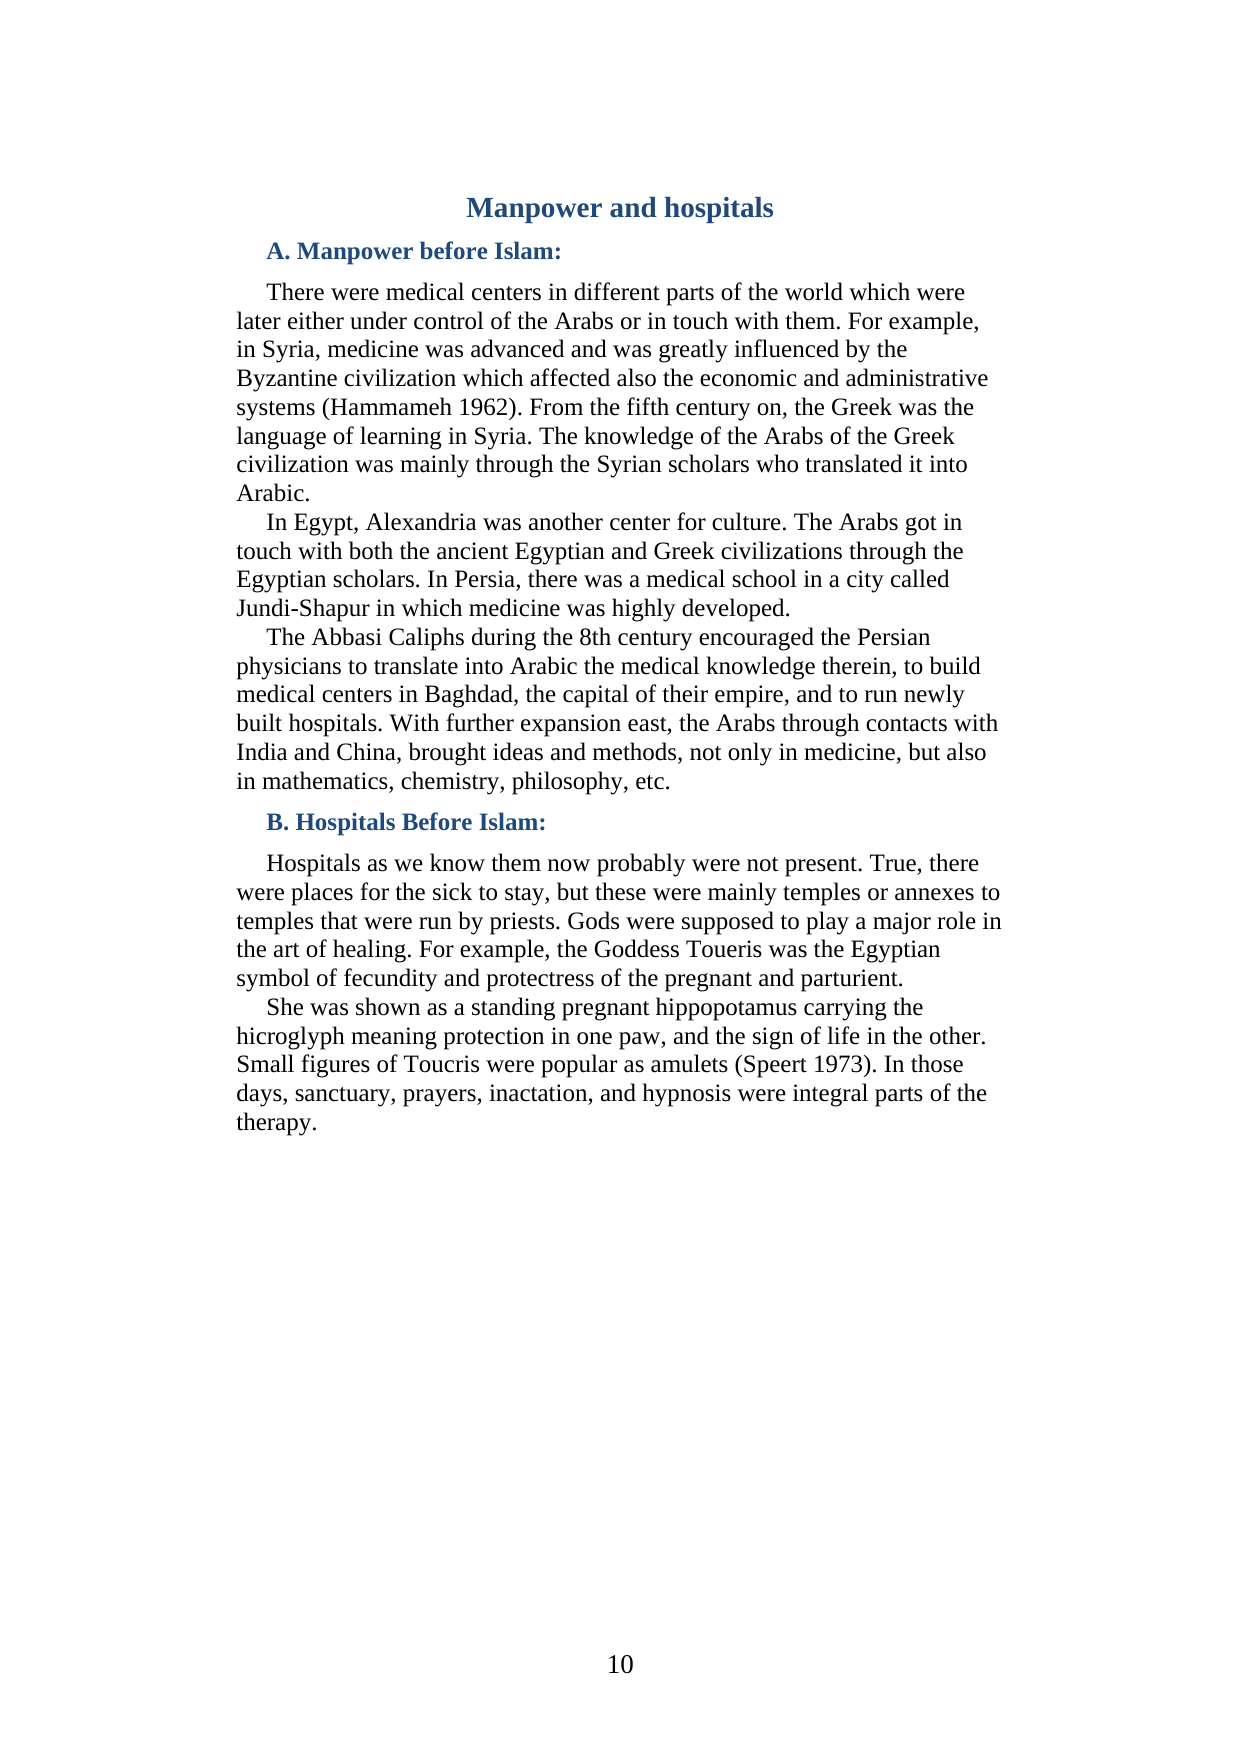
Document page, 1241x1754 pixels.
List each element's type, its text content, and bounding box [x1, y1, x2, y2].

text In Egypt, Alexandria was another center for culture. The Arabs got in touch with both the ancient Egyptian and Greek civilizations through the Egyptian scholars. In Persia, there was a medical school in a city called Jundi-Shapur in which medicine was highly developed. [236, 507, 1004, 622]
text There were medical centers in different parts of the world which were later either under control of the Arabs or in touch with them. For example, in Syria, medicine was advanced and was greatly influenced by the Byzantine civilization which affected also the economic and administrative systems (Hammameh 1962). From the fifth century on, the Greek was the language of learning in Syria. The knowledge of the Arabs of the Greek civilization was mainly through the Syrian scholars who translated it into Arabic. [236, 277, 1004, 507]
subtitle Manpower and hospitals [236, 190, 1004, 223]
subtitle B. Hospitals Before Islam: [236, 807, 1004, 836]
subtitle A. Manpower before Islam: [236, 236, 1004, 264]
text Hospitals as we know them now probably were not present. True, there were places for the sick to stay, but these were mainly temples or annexes to temples that were run by priests. Gods were supposed to play a major role in the art of healing. For example, the Goddess Toueris was the Egyptian symbol of fecundity and protectress of the pregnant and parturient. [236, 848, 1004, 992]
text She was shown as a standing pregnant hippopotamus carrying the hicroglyph meaning protection in one paw, and the sign of life in the other. Small figures of Toucris were popular as amulets (Speert 1973). In those days, sanctuary, prayers, inactation, and hypnosis were integral parts of the therapy. [236, 992, 1004, 1136]
text The Abbasi Caliphs during the 8th century encouraged the Persian physicians to translate into Arabic the medical knowledge therein, to build medical centers in Baghdad, the capital of their empire, and to run newly built hospitals. With further expansion east, the Arabs through contacts with India and China, brought ideas and methods, not only in medicine, but also in mathematics, chemistry, philosophy, etc. [236, 622, 1004, 794]
